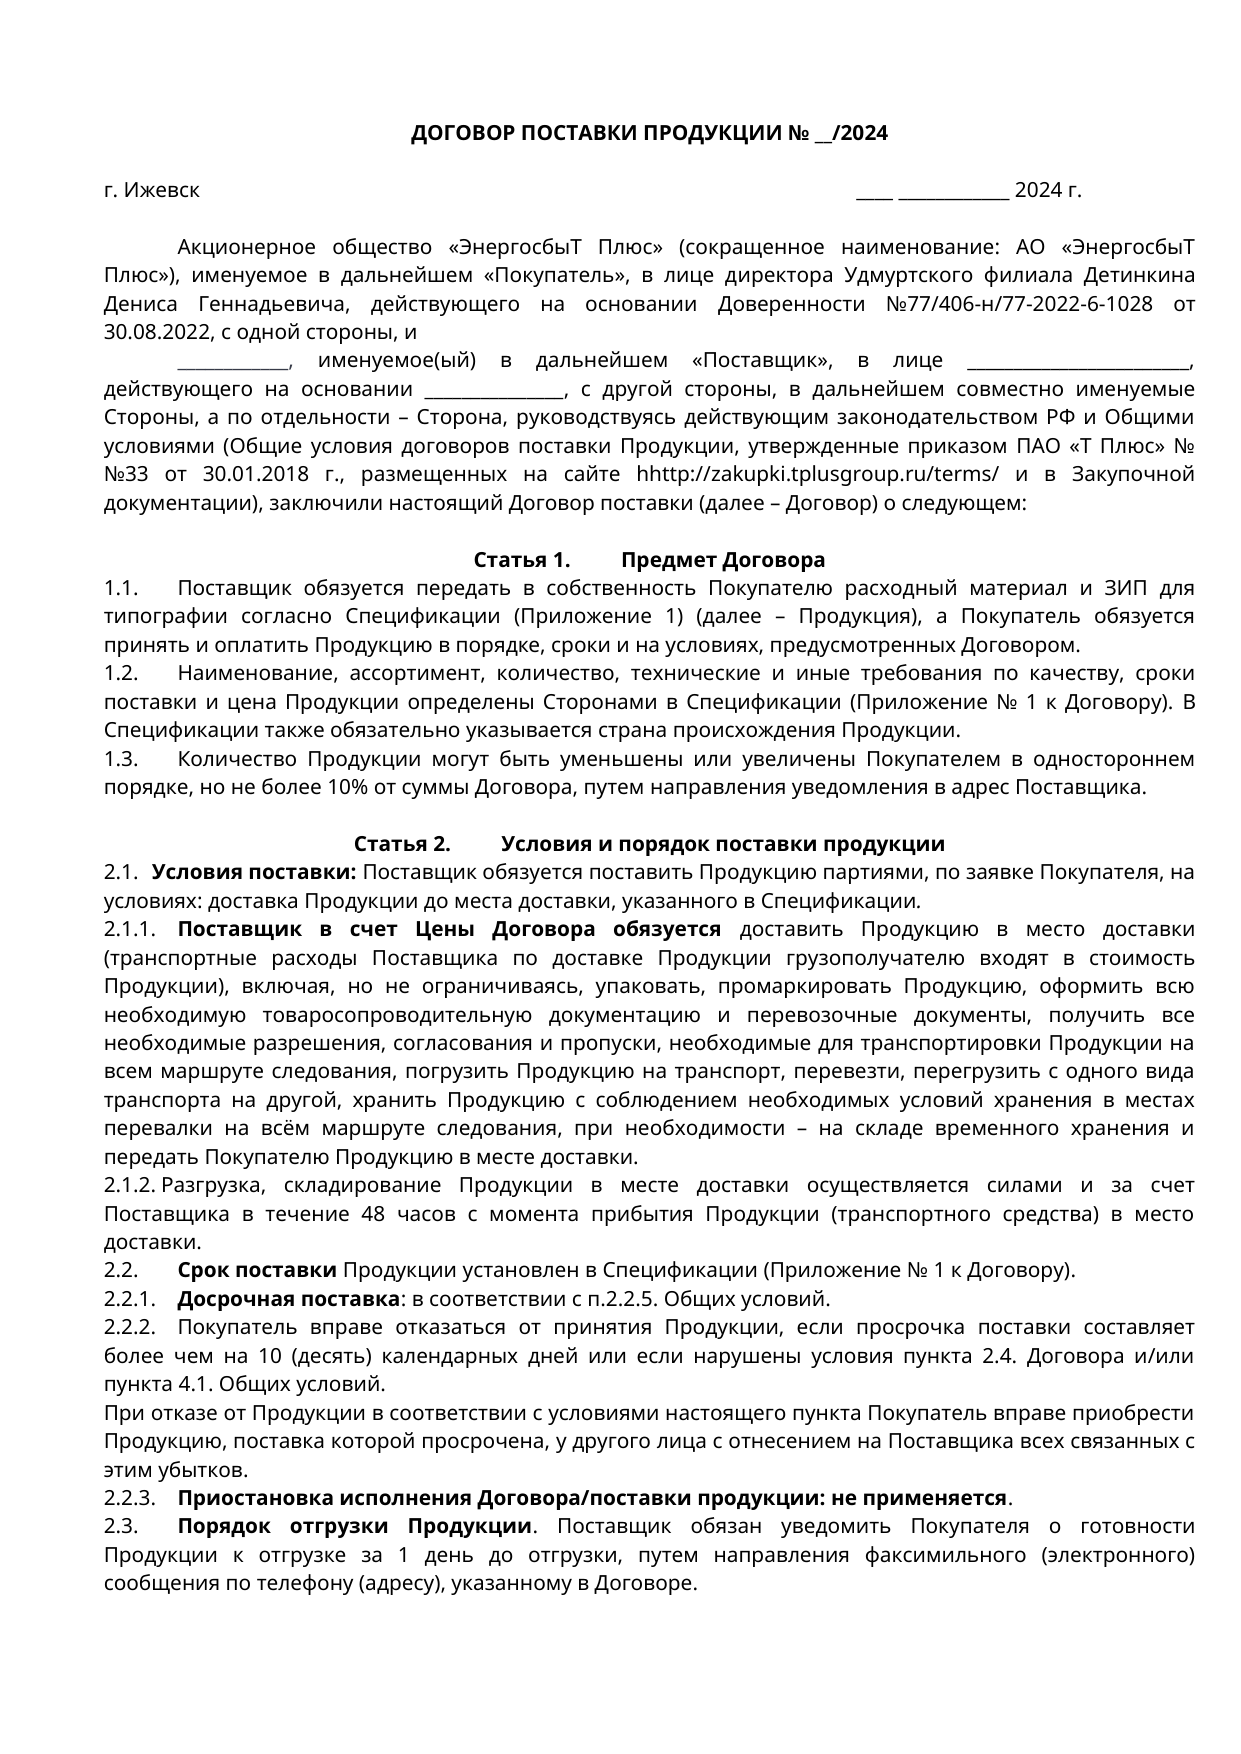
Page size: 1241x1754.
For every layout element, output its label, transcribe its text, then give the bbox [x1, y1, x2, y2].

text г. Ижевск ____ ____________ 2024 г. [103, 175, 1196, 203]
text При отказе от Продукции в соответствии с условиями настоящего пункта Покупатель вправе приобрести Продукцию, поставка которой просрочена, у другого лица с отнесением на Поставщика всех связанных с этим убытков. [103, 1398, 1196, 1483]
text ДОГОВОР ПОСТАВКИ ПРОДУКЦИИ № __/2024 [103, 118, 1196, 147]
list Условия и порядок поставки продукции [103, 829, 1196, 857]
list Разгрузка, складирование Продукции в месте доставки осуществляется силами и за счет Поставщика в течение 48 часов с момента прибытия Продукции (транспортного средства) в место доставки. [103, 1170, 1196, 1256]
list Срок поставки Продукции установлен в Спецификации (Приложение № 1 к Договору). [103, 1256, 1196, 1284]
list Приостановка исполнения Договора/поставки продукции: не применяется. [103, 1483, 1196, 1512]
list Условия поставки: Поставщик обязуется поставить Продукцию партиями, по заявке Покупателя, на условиях: доставка Продукции до места доставки, указанного в Спецификации. [103, 857, 1196, 914]
text Акционерное общество «ЭнергосбыТ Плюс» (сокращенное наименование: АО «ЭнергосбыТ Плюс»), именуемое в дальнейшем «Покупатель», в лице директора Удмуртского филиала Детинкина Дениса Геннадьевича, действующего на основании Доверенности №77/406-н/77-2022-6-1028 от 30.08.2022, с одной стороны, и [103, 232, 1196, 346]
list Поставщик в счет Цены Договора обязуется доставить Продукцию в место доставки (транспортные расходы Поставщика по доставке Продукции грузополучателю входят в стоимость Продукции), включая, но не ограничиваясь, упаковать, промаркировать Продукцию, оформить всю необходимую товаросопроводительную документацию и перевозочные документы, получить все необходимые разрешения, согласования и пропуски, необходимые для транспортировки Продукции на всем маршруте следования, погрузить Продукцию на транспорт, перевезти, перегрузить с одного вида транспорта на другой, хранить Продукцию с соблюдением необходимых условий хранения в местах перевалки на всём маршруте следования, при необходимости – на складе временного хранения и передать Покупателю Продукцию в месте доставки. [103, 914, 1196, 1170]
list Покупатель вправе отказаться от принятия Продукции, если просрочка поставки составляет более чем на 10 (десять) календарных дней или если нарушены условия пункта 2.4. Договора и/или пункта 4.1. Общих условий. [103, 1312, 1196, 1398]
text ____________, именуемое(ый) в дальнейшем «Поставщик», в лице ________________________, действующего на основании _______________, с другой стороны, в дальнейшем совместно именуемые Стороны, а по отдельности – Сторона, руководствуясь действующим законодательством РФ и Общими условиями (Общие условия договоров поставки Продукции, утвержденные приказом ПАО «Т Плюс» № №33 от 30.01.2018 г., размещенных на сайте hhttp://zakupki.tplusgroup.ru/terms/ и в Закупочной документации), заключили настоящий Договор поставки (далее – Договор) о следующем: [103, 346, 1196, 516]
list Предмет Договора [103, 545, 1196, 573]
list Наименование, ассортимент, количество, технические и иные требования по качеству, сроки поставки и цена Продукции определены Сторонами в Спецификации (Приложение № 1 к Договору). В Спецификации также обязательно указывается страна происхождения Продукции. [103, 658, 1196, 744]
list Количество Продукции могут быть уменьшены или увеличены Покупателем в одностороннем порядке, но не более 10% от суммы Договора, путем направления уведомления в адрес Поставщика. [103, 744, 1196, 801]
list Досрочная поставка: в соответствии с п.2.2.5. Общих условий. [103, 1284, 1196, 1312]
list Поставщик обязуется передать в собственность Покупателю расходный материал и ЗИП для типографии согласно Спецификации (Приложение 1) (далее – Продукция), а Покупатель обязуется принять и оплатить Продукцию в порядке, сроки и на условиях, предусмотренных Договором. [103, 573, 1196, 658]
list Порядок отгрузки Продукции. Поставщик обязан уведомить Покупателя о готовности Продукции к отгрузке за 1 день до отгрузки, путем направления факсимильного (электронного) сообщения по телефону (адресу), указанному в Договоре. [103, 1512, 1196, 1597]
